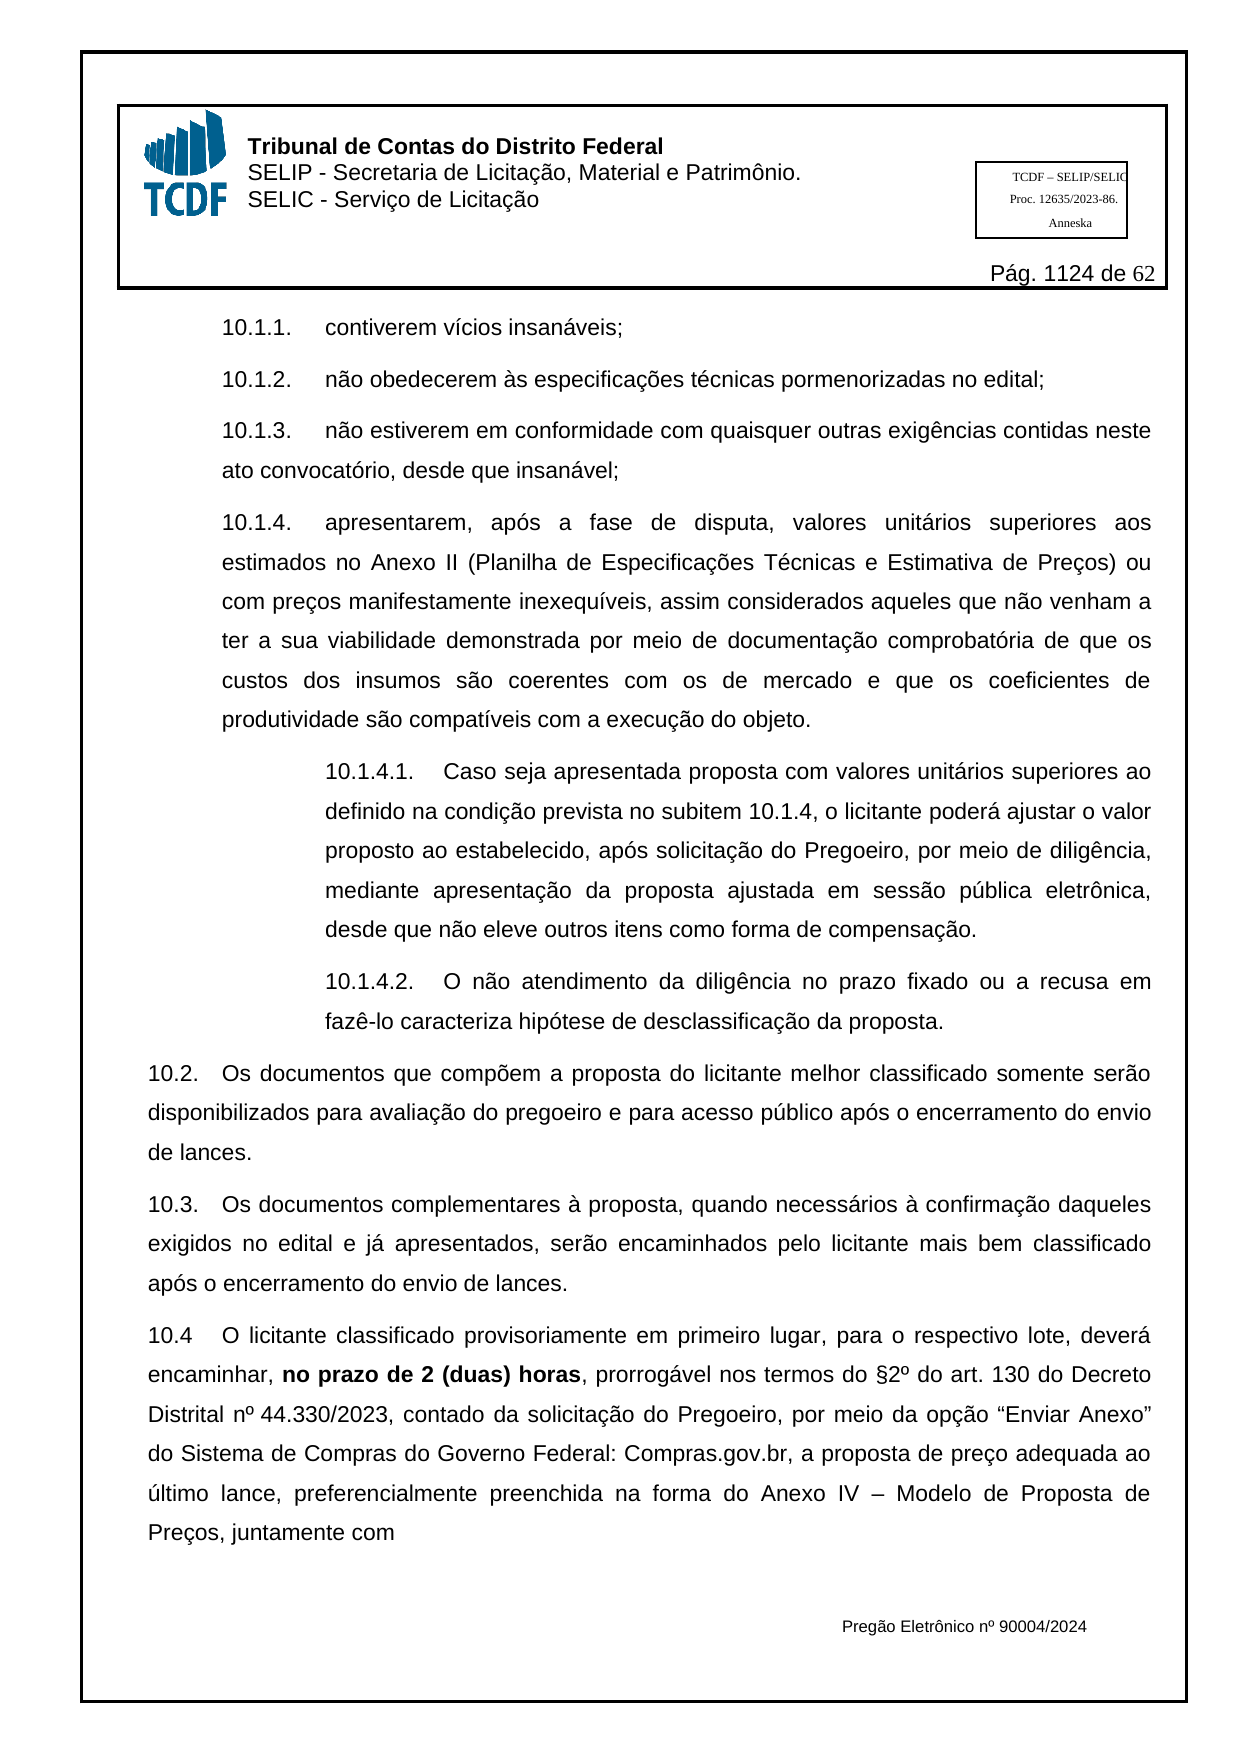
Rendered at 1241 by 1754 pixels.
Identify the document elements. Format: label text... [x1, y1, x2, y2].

text 10.1.2. não obedecerem às especificações técnicas pormenorizadas no edital; [222, 366, 1152, 392]
text 10.1.4.2. O não atendimento da diligência no prazo fixado ou a recusa em fazê-lo caracteriza hipótese de desclassificação da proposta. [325, 968, 1152, 1034]
text 10.1.4. apresentarem, após a fase de disputa, valores unitários superiores aos estimados no Anexo II (Planilha de Especificações Técnicas e Estimativa de Preços) ou com preços manifestamente inexequíveis, assim considerados aqueles que não venham a ter a sua viabilidade demonstrada por meio de documentação comprobatória de que os custos dos insumos são coerentes com os de mercado e que os coeficientes de produtividade são compatíveis com a execução do objeto. [222, 509, 1152, 733]
text 10.1.1. contiverem vícios insanáveis; [222, 313, 1152, 340]
text 10.3. Os documentos complementares à proposta, quando necessários à confirmação daqueles exigidos no edital e já apresentados, serão encaminhados pelo licitante mais bem classificado após o encerramento do envio de lances. [148, 1191, 1152, 1296]
picture [129, 107, 241, 218]
text 10.4 O licitante classificado provisoriamente em primeiro lugar, para o respectivo lote, deverá encaminhar, no prazo de 2 (duas) horas, prorrogável nos termos do §2º do art. 130 do Decreto Distrital nº 44.330/2023, contado da solicitação do Pregoeiro, por meio da opção “Enviar Anexo” do Sistema de Compras do Governo Federal: Compras.gov.br, a proposta de preço adequada ao último lance, preferencialmente preenchida na forma do Anexo IV – Modelo de Proposta de Preços, juntamente com [148, 1322, 1152, 1545]
text 10.1.4.1. Caso seja apresentada proposta com valores unitários superiores ao definido na condição prevista no subitem 10.1.4, o licitante poderá ajustar o valor proposto ao estabelecido, após solicitação do Pregoeiro, por meio de diligência, mediante apresentação da proposta ajustada em sessão pública eletrônica, desde que não eleve outros itens como forma de compensação. [325, 758, 1152, 943]
text 10.2. Os documentos que compõem a proposta do licitante melhor classificado somente serão disponibilizados para avaliação do pregoeiro e para acesso público após o encerramento do envio de lances. [148, 1060, 1152, 1165]
text 10.1.3. não estiverem em conformidade com quaisquer outras exigências contidas neste ato convocatório, desde que insanável; [222, 417, 1152, 483]
